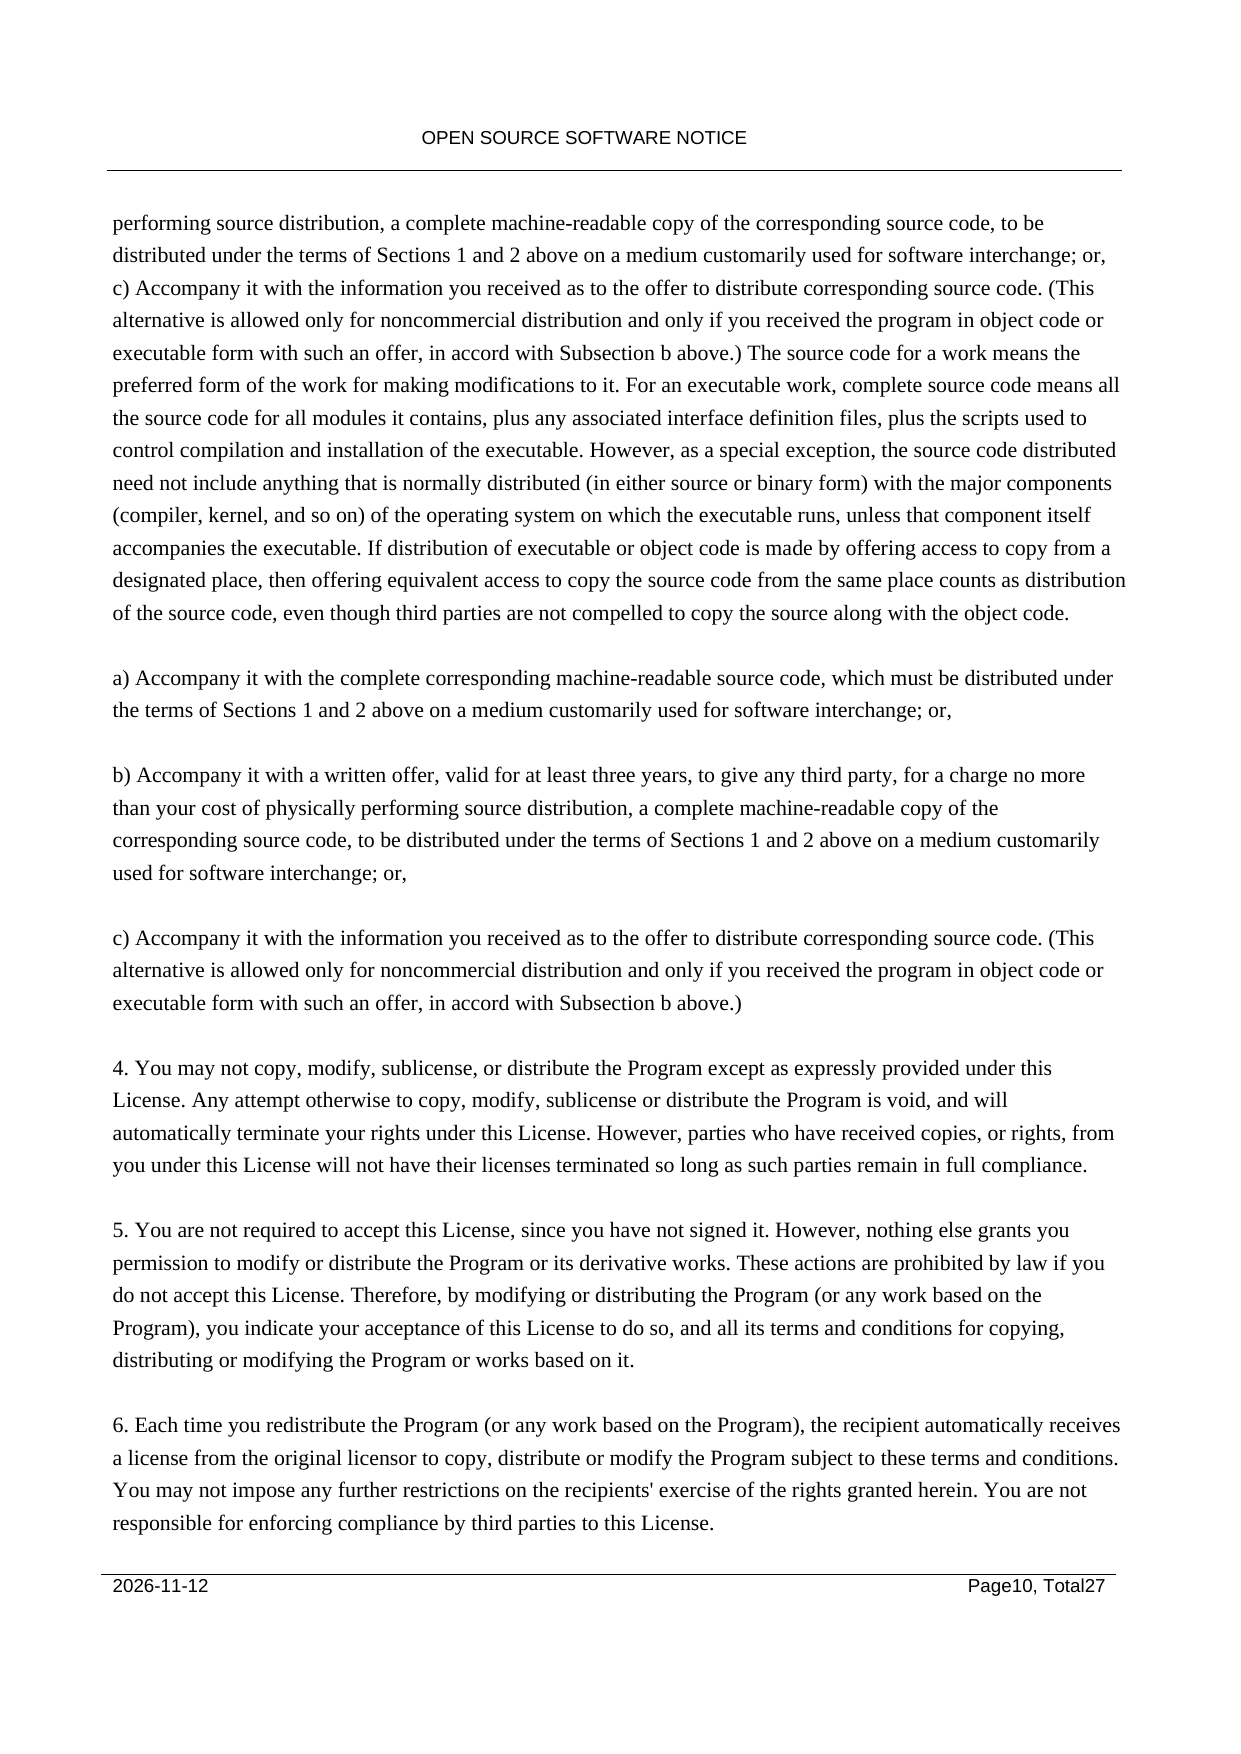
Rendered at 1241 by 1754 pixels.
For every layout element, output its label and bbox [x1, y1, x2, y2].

text [112, 206, 1128, 1539]
